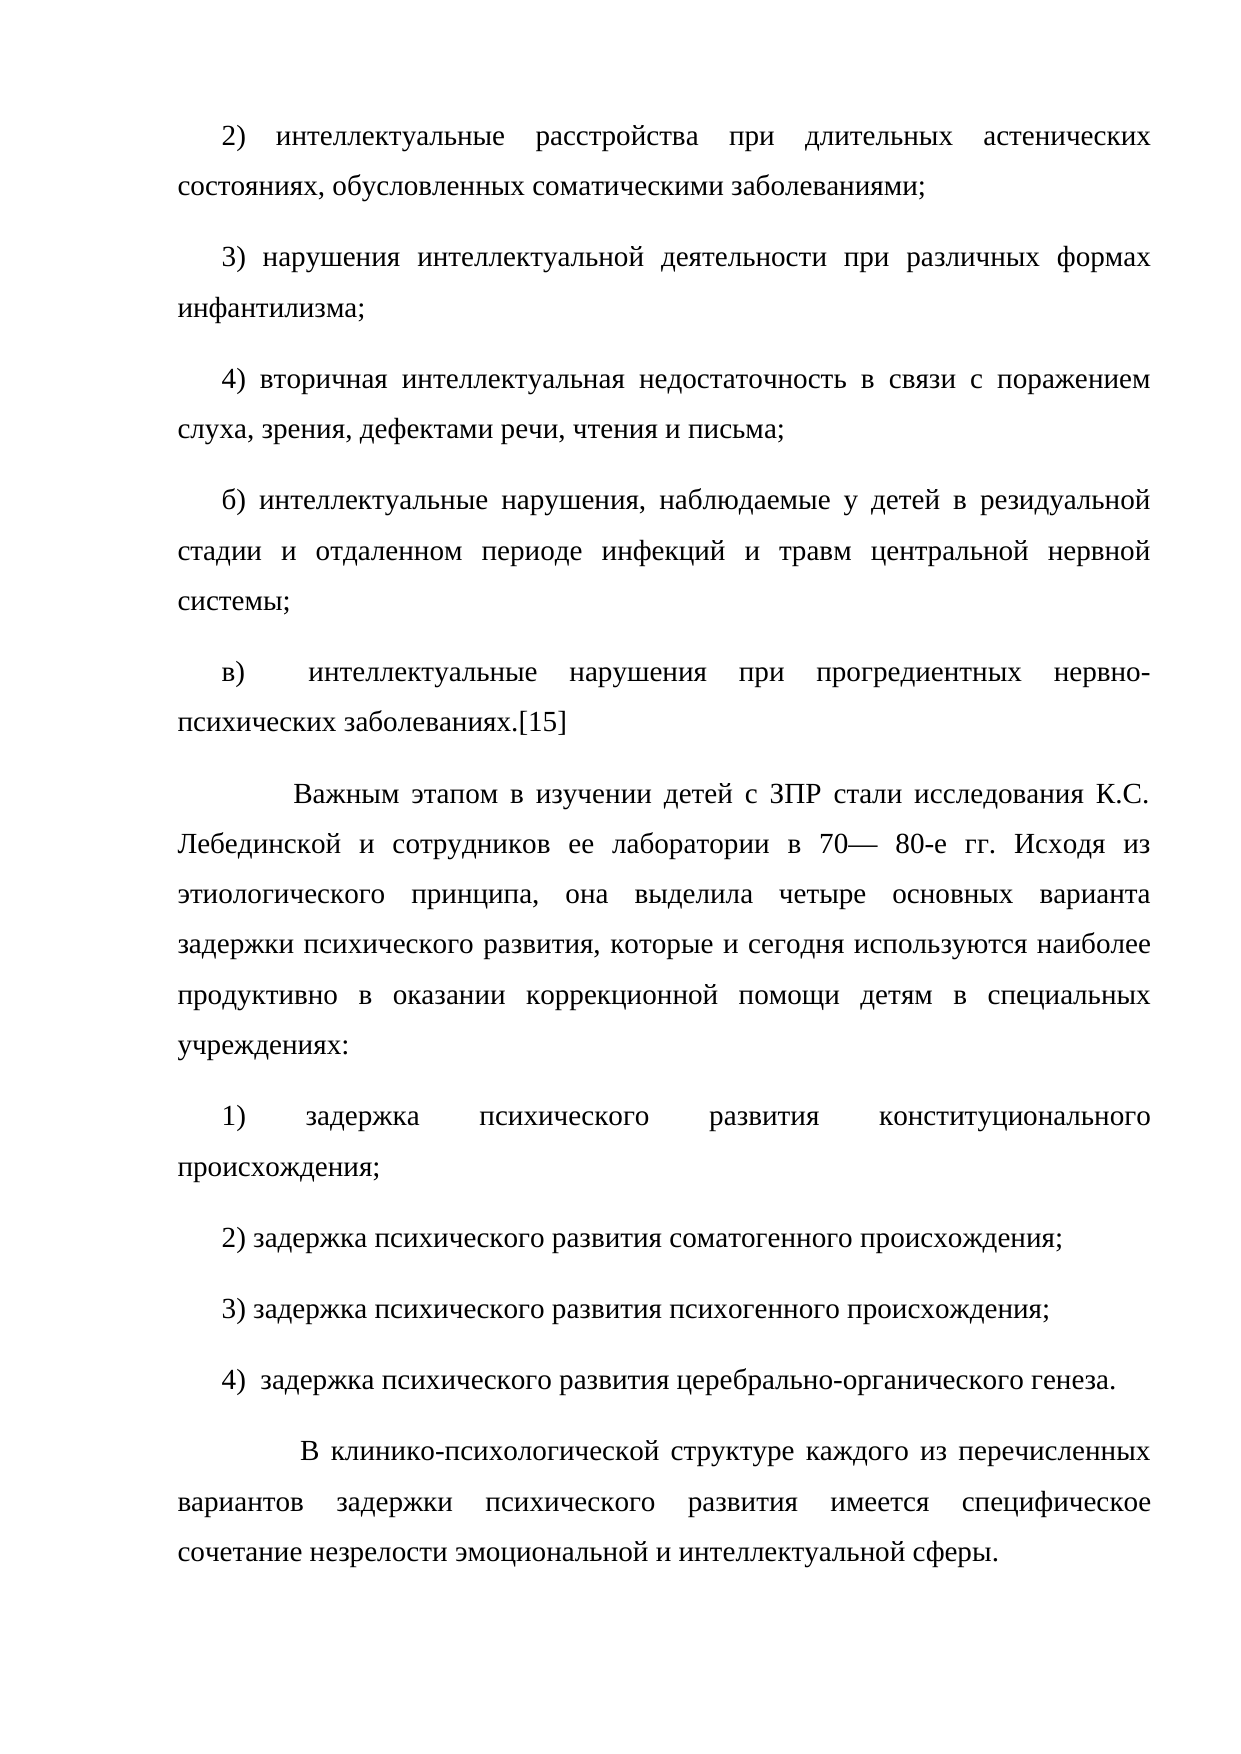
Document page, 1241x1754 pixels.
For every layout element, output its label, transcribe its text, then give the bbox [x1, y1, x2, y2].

text б) интеллектуальные нарушения, наблюдаемые у детей в резидуальной стадии и отдаленном периоде инфекций и травм центральной нервной системы; [177, 482, 1152, 617]
text 2) интеллектуальные расстройства при длительных астенических состояниях, обусловленных соматическими заболеваниями; [177, 118, 1152, 202]
text Важным этапом в изучении детей с ЗПР стали исследования К.С. Лебединской и сотрудников ее лаборатории в 70— 80-е гг. Исходя из этиологического принципа, она выделила четыре основных варианта задержки психического развития, которые и сегодня используются наиболее продуктивно в оказании коррекционной помощи детям в специальных учреждениях: [177, 776, 1152, 1061]
text 1) задержка психического развития конституционального происхождения; [177, 1098, 1152, 1182]
text 2) задержка психического развития соматогенного происхождения; [177, 1220, 1152, 1253]
text 3) нарушения интеллектуальной деятельности при различных формах инфантилизма; [177, 239, 1152, 323]
text В клинико-психологической структуре каждого из перечисленных вариантов задержки психического развития имеется специфическое сочетание незрелости эмоциональной и интеллектуальной сферы. [177, 1433, 1152, 1567]
text 4) вторичная интеллектуальная недостаточность в связи с поражением слуха, зрения, дефектами речи, чтения и письма; [177, 361, 1152, 445]
text в) интеллектуальные нарушения при прогредиентных нервно-психических заболеваниях.[15] [177, 654, 1152, 738]
text 4) задержка психического развития церебрально-органического генеза. [177, 1362, 1152, 1396]
text 3) задержка психического развития психогенного происхождения; [177, 1291, 1152, 1324]
